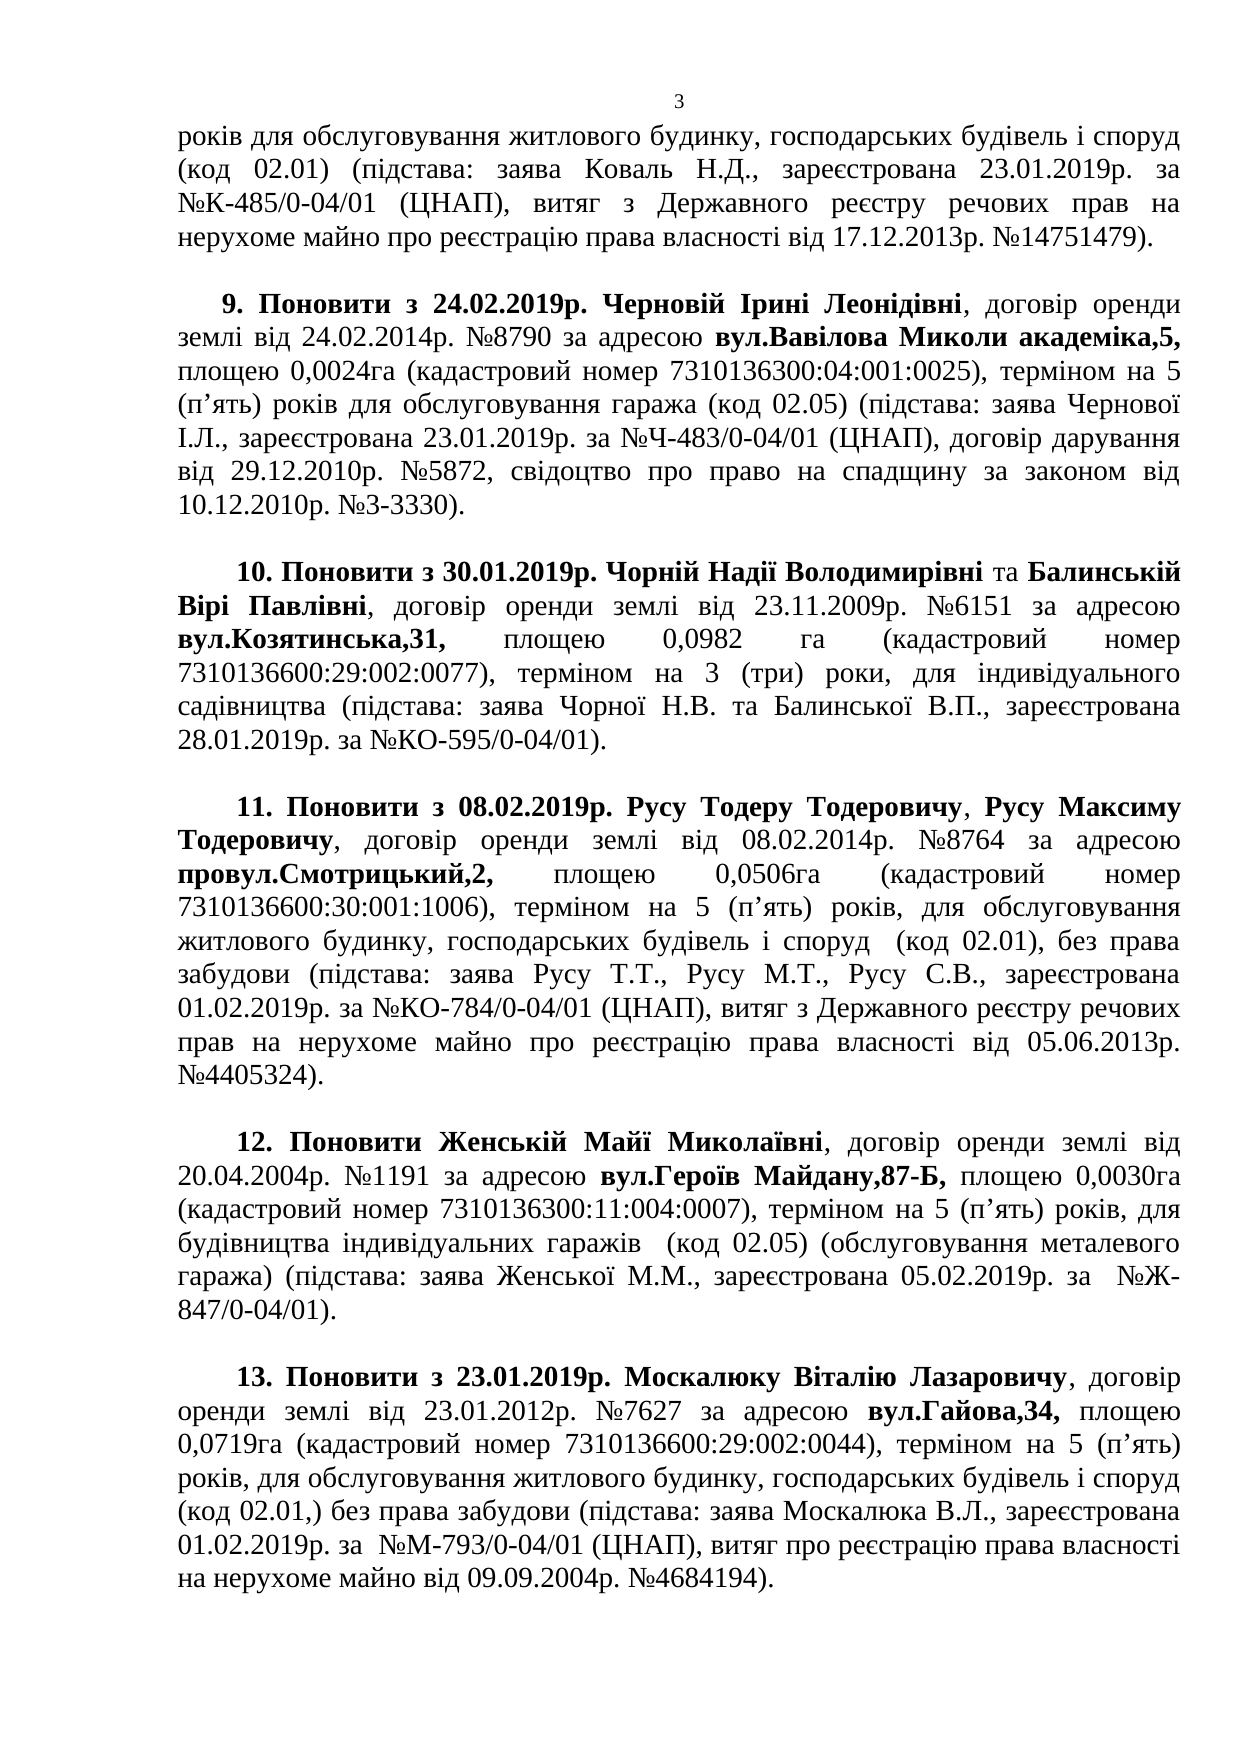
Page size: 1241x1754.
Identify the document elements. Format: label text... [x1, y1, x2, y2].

text 12. Поновити Женській Майї Миколаївні, договір оренди землі від 20.04.2004р. №1191 за адресою вул.Героїв Майдану,87-Б, площею 0,0030га (кадастровий номер 7310136300:11:004:0007), терміном на 5 (п’ять) років, для будівництва індивідуальних гаражів (код 02.05) (обслуговування металевого гаража) (підстава: заява Женської М.М., зареєстрована 05.02.2019р. за №Ж-847/0-04/01). [177, 1124, 1181, 1326]
text 13. Поновити з 23.01.2019р. Москалюку Віталію Лазаровичу, договір оренди землі від 23.01.2012р. №7627 за адресою вул.Гайова,34, площею 0,0719га (кадастровий номер 7310136600:29:002:0044), терміном на 5 (п’ять) років, для обслуговування житлового будинку, господарських будівель і споруд (код 02.01,) без права забудови (підстава: заява Москалюка В.Л., зареєстрована 01.02.2019р. за №М-793/0-04/01 (ЦНАП), витяг про реєстрацію права власності на нерухоме майно від 09.09.2004р. №4684194). [177, 1359, 1181, 1594]
text 9. Поновити з 24.02.2019р. Черновій Ірині Леонідівні, договір оренди землі від 24.02.2014р. №8790 за адресою вул.Вавілова Миколи академіка,5, площею 0,0024га (кадастровий номер 7310136300:04:001:0025), терміном на 5 (п’ять) років для обслуговування гаража (код 02.05) (підстава: заява Чернової І.Л., зареєстрована 23.01.2019р. за №Ч-483/0-04/01 (ЦНАП), договір дарування від 29.12.2010р. №5872, свідоцтво про право на спадщину за законом від 10.12.2010р. №3-3330). [177, 286, 1181, 521]
text 10. Поновити з 30.01.2019р. Чорній Надії Володимирівні та Балинській Вірі Павлівні, договір оренди землі від 23.11.2009р. №6151 за адресою вул.Козятинська,31, площею 0,0982 га (кадастровий номер 7310136600:29:002:0077), терміном на 3 (три) роки, для індивідуального садівництва (підстава: заява Чорної Н.В. та Балинської В.П., зареєстрована 28.01.2019р. за №КО-595/0-04/01). [177, 554, 1181, 755]
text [177, 118, 1181, 252]
text 11. Поновити з 08.02.2019р. Русу Тодеру Тодеровичу, Русу Максиму Тодеровичу, договір оренди землі від 08.02.2014р. №8764 за адресою провул.Смотрицький,2, площею 0,0506га (кадастровий номер 7310136600:30:001:1006), терміном на 5 (п’ять) років, для обслуговування житлового будинку, господарських будівель і споруд (код 02.01), без права забудови (підстава: заява Русу Т.Т., Русу М.Т., Русу С.В., зареєстрована 01.02.2019р. за №КО-784/0-04/01 (ЦНАП), витяг з Державного реєстру речових прав на нерухоме майно про реєстрацію права власності від 05.06.2013р. №4405324). [177, 789, 1181, 1091]
